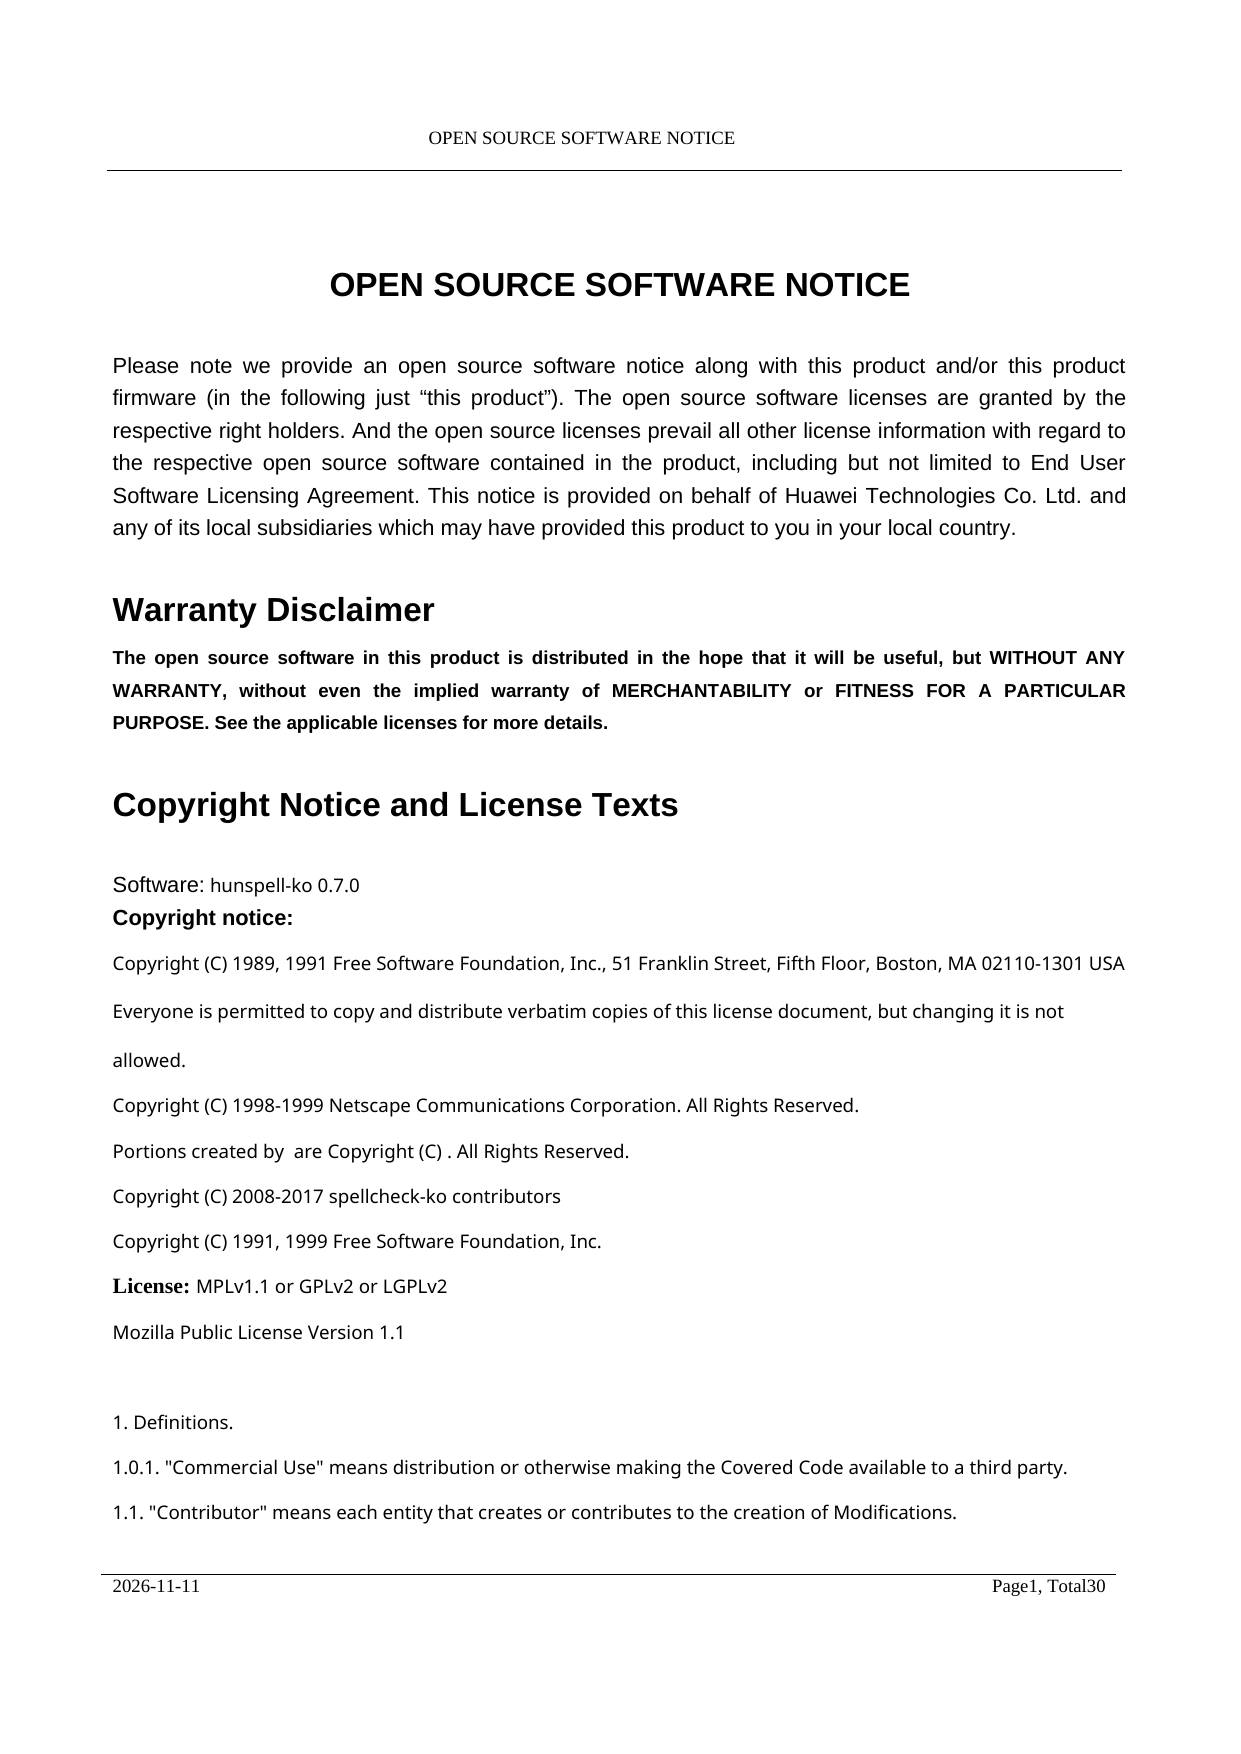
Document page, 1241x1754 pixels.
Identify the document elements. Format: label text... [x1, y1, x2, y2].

text License: MPLv1.1 or GPLv2 or LGPLv2 [112, 1270, 1128, 1303]
text The open source software in this product is distributed in the hope that it will be useful, but WITHOUT ANY WARRANTY, without even the implied warranty of MERCHANTABILITY or FITNESS FOR A PARTICULAR PURPOSE. See the applicable licenses for more details. [112, 641, 1128, 739]
text Warranty Disclaimer [112, 576, 1128, 641]
text Copyright Notice and License Texts [112, 771, 1128, 836]
text OPEN SOURCE SOFTWARE NOTICE [112, 251, 1128, 316]
text Software: hunspell-ko 0.7.0 [112, 869, 1128, 901]
text Portions created by are Copyright (C) . All Rights Reserved. [112, 1134, 1128, 1167]
text Copyright (C) 1998-1999 Netscape Communications Corporation. All Rights Reserved. [112, 1089, 1128, 1122]
text Please note we provide an open source software notice along with this product and/or this product firmware (in the following just “this product”). The open source software licenses are granted by the respective right holders. And the open source licenses prevail all other license information with regard to the respective open source software contained in the product, including but not limited to End User Software Licensing Agreement. This notice is provided on behalf of Huawei Technologies Co. Ltd. and any of its local subsidiaries which may have provided this product to you in your local country. [112, 349, 1128, 544]
text Copyright (C) 2008-2017 spellcheck-ko contributors [112, 1180, 1128, 1212]
text 1.1. "Contributor" means each entity that creates or contributes to the creation of Modifications. [112, 1496, 1128, 1529]
text Copyright (C) 1989, 1991 Free Software Foundation, Inc., 51 Franklin Street, Fifth Floor, Boston, MA 02110-1301 USA Everyone is permitted to copy and distribute verbatim copies of this license document, but changing it is not allowed. [112, 947, 1128, 1077]
text 1.0.1. "Commercial Use" means distribution or otherwise making the Covered Code available to a third party. [112, 1451, 1128, 1483]
text Copyright notice: [112, 901, 1128, 934]
text Copyright (C) 1991, 1999 Free Software Foundation, Inc. [112, 1225, 1128, 1257]
text Mozilla Public License Version 1.1 [112, 1316, 1128, 1348]
text 1. Definitions. [112, 1406, 1128, 1438]
